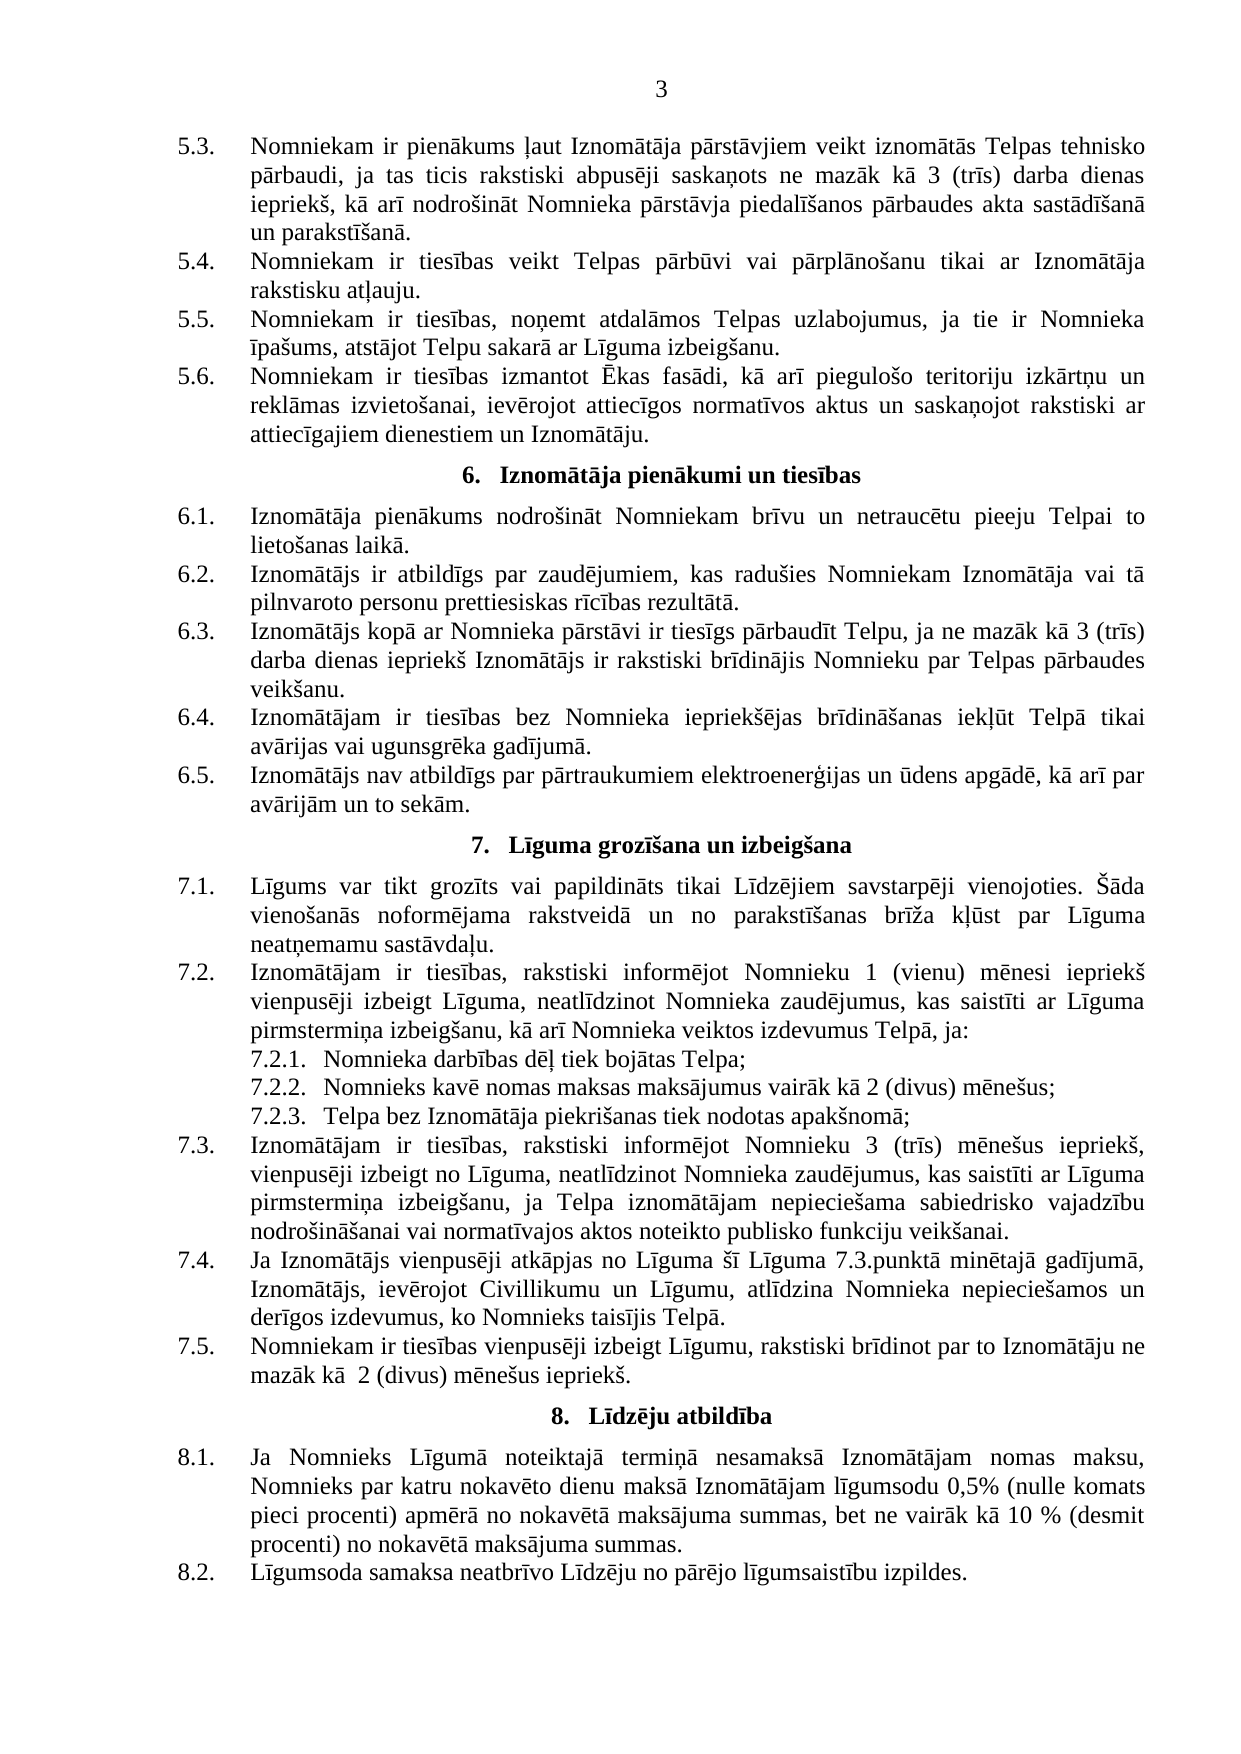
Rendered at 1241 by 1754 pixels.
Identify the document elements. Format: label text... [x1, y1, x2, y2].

list Telpa bez Iznomātāja piekrišanas tiek nodotas apakšnomā; [250, 1101, 1146, 1130]
list Nomniekam ir pienākums ļaut Iznomātāja pārstāvjiem veikt iznomātās Telpas tehnisko pārbaudi, ja tas ticis rakstiski abpusēji saskaņots ne mazāk kā 3 (trīs) darba dienas iepriekš, kā arī nodrošināt Nomnieka pārstāvja piedalīšanos pārbaudes akta sastādīšanā un parakstīšanā. [177, 131, 1146, 246]
list Nomniekam ir tiesības izmantot Ēkas fasādi, kā arī piegulošo teritoriju izkārtņu un reklāmas izvietošanai, ievērojot attiecīgos normatīvos aktus un saskaņojot rakstiski ar attiecīgajiem dienestiem un Iznomātāju. [177, 361, 1146, 447]
list Līgums var tikt grozīts vai papildināts tikai Līdzējiem savstarpēji vienojoties. Šāda vienošanās noformējama rakstveidā un no parakstīšanas brīža kļūst par Līguma neatņemamu sastāvdaļu. [177, 871, 1146, 957]
list Nomnieka darbības dēļ tiek bojātas Telpa; [250, 1044, 1146, 1072]
list Iznomātājs nav atbildīgs par pārtraukumiem elektroenerģijas un ūdens apgādē, kā arī par avārijām un to sekām. [177, 760, 1146, 817]
list Līguma grozīšana un izbeigšana [177, 830, 1146, 859]
list Iznomātājam ir tiesības, rakstiski informējot Nomnieku 1 (vienu) mēnesi iepriekš vienpusēji izbeigt Līguma, neatlīdzinot Nomnieka zaudējumus, kas saistīti ar Līguma pirmstermiņa izbeigšanu, kā arī Nomnieka veiktos izdevumus Telpā, ja: [177, 957, 1146, 1044]
list Iznomātājs kopā ar Nomnieka pārstāvi ir tiesīgs pārbaudīt Telpu, ja ne mazāk kā 3 (trīs) darba dienas iepriekš Iznomātājs ir rakstiski brīdinājis Nomnieku par Telpas pārbaudes veikšanu. [177, 616, 1146, 702]
list Iznomātājam ir tiesības, rakstiski informējot Nomnieku 3 (trīs) mēnešus iepriekš, vienpusēji izbeigt no Līguma, neatlīdzinot Nomnieka zaudējumus, kas saistīti ar Līguma pirmstermiņa izbeigšanu, ja Telpa iznomātājam nepieciešama sabiedrisko vajadzību nodrošināšanai vai normatīvajos aktos noteikto publisko funkciju veikšanai. [177, 1130, 1146, 1245]
list Līgumsoda samaksa neatbrīvo Līdzēju no pārējo līgumsaistību izpildes. [177, 1557, 1146, 1586]
list Iznomātājam ir tiesības bez Nomnieka iepriekšējas brīdināšanas iekļūt Telpā tikai avārijas vai ugunsgrēka gadījumā. [177, 702, 1146, 760]
list Iznomātāja pienākums nodrošināt Nomniekam brīvu un netraucētu pieeju Telpai to lietošanas laikā. [177, 501, 1146, 559]
list Nomniekam ir tiesības veikt Telpas pārbūvi vai pārplānošanu tikai ar Iznomātāja rakstisku atļauju. [177, 246, 1146, 304]
list Ja Nomnieks Līgumā noteiktajā termiņā nesamaksā Iznomātājam nomas maksu, Nomnieks par katru nokavēto dienu maksā Iznomātājam līgumsodu 0,5% (nulle komats pieci procenti) apmērā no nokavētā maksājuma summas, bet ne vairāk kā 10 % (desmit procenti) no nokavētā maksājuma summas. [177, 1442, 1146, 1557]
list Ja Iznomātājs vienpusēji atkāpjas no Līguma šī Līguma 7.3.punktā minētajā gadījumā, Iznomātājs, ievērojot Civillikumu un Līgumu, atlīdzina Nomnieka nepieciešamos un derīgos izdevumus, ko Nomnieks taisījis Telpā. [177, 1245, 1146, 1331]
list Iznomātājs ir atbildīgs par zaudējumiem, kas radušies Nomniekam Iznomātāja vai tā pilnvaroto personu prettiesiskas rīcības rezultātā. [177, 559, 1146, 616]
list Nomniekam ir tiesības vienpusēji izbeigt Līgumu, rakstiski brīdinot par to Iznomātāju ne mazāk kā 2 (divus) mēnešus iepriekš. [177, 1331, 1146, 1389]
list Nomniekam ir tiesības, noņemt atdalāmos Telpas uzlabojumus, ja tie ir Nomnieka īpašums, atstājot Telpu sakarā ar Līguma izbeigšanu. [177, 304, 1146, 361]
list Nomnieks kavē nomas maksas maksājumus vairāk kā 2 (divus) mēnešus; [250, 1072, 1146, 1101]
list Līdzēju atbildība [177, 1401, 1146, 1430]
list Iznomātāja pienākumi un tiesības [177, 460, 1146, 489]
